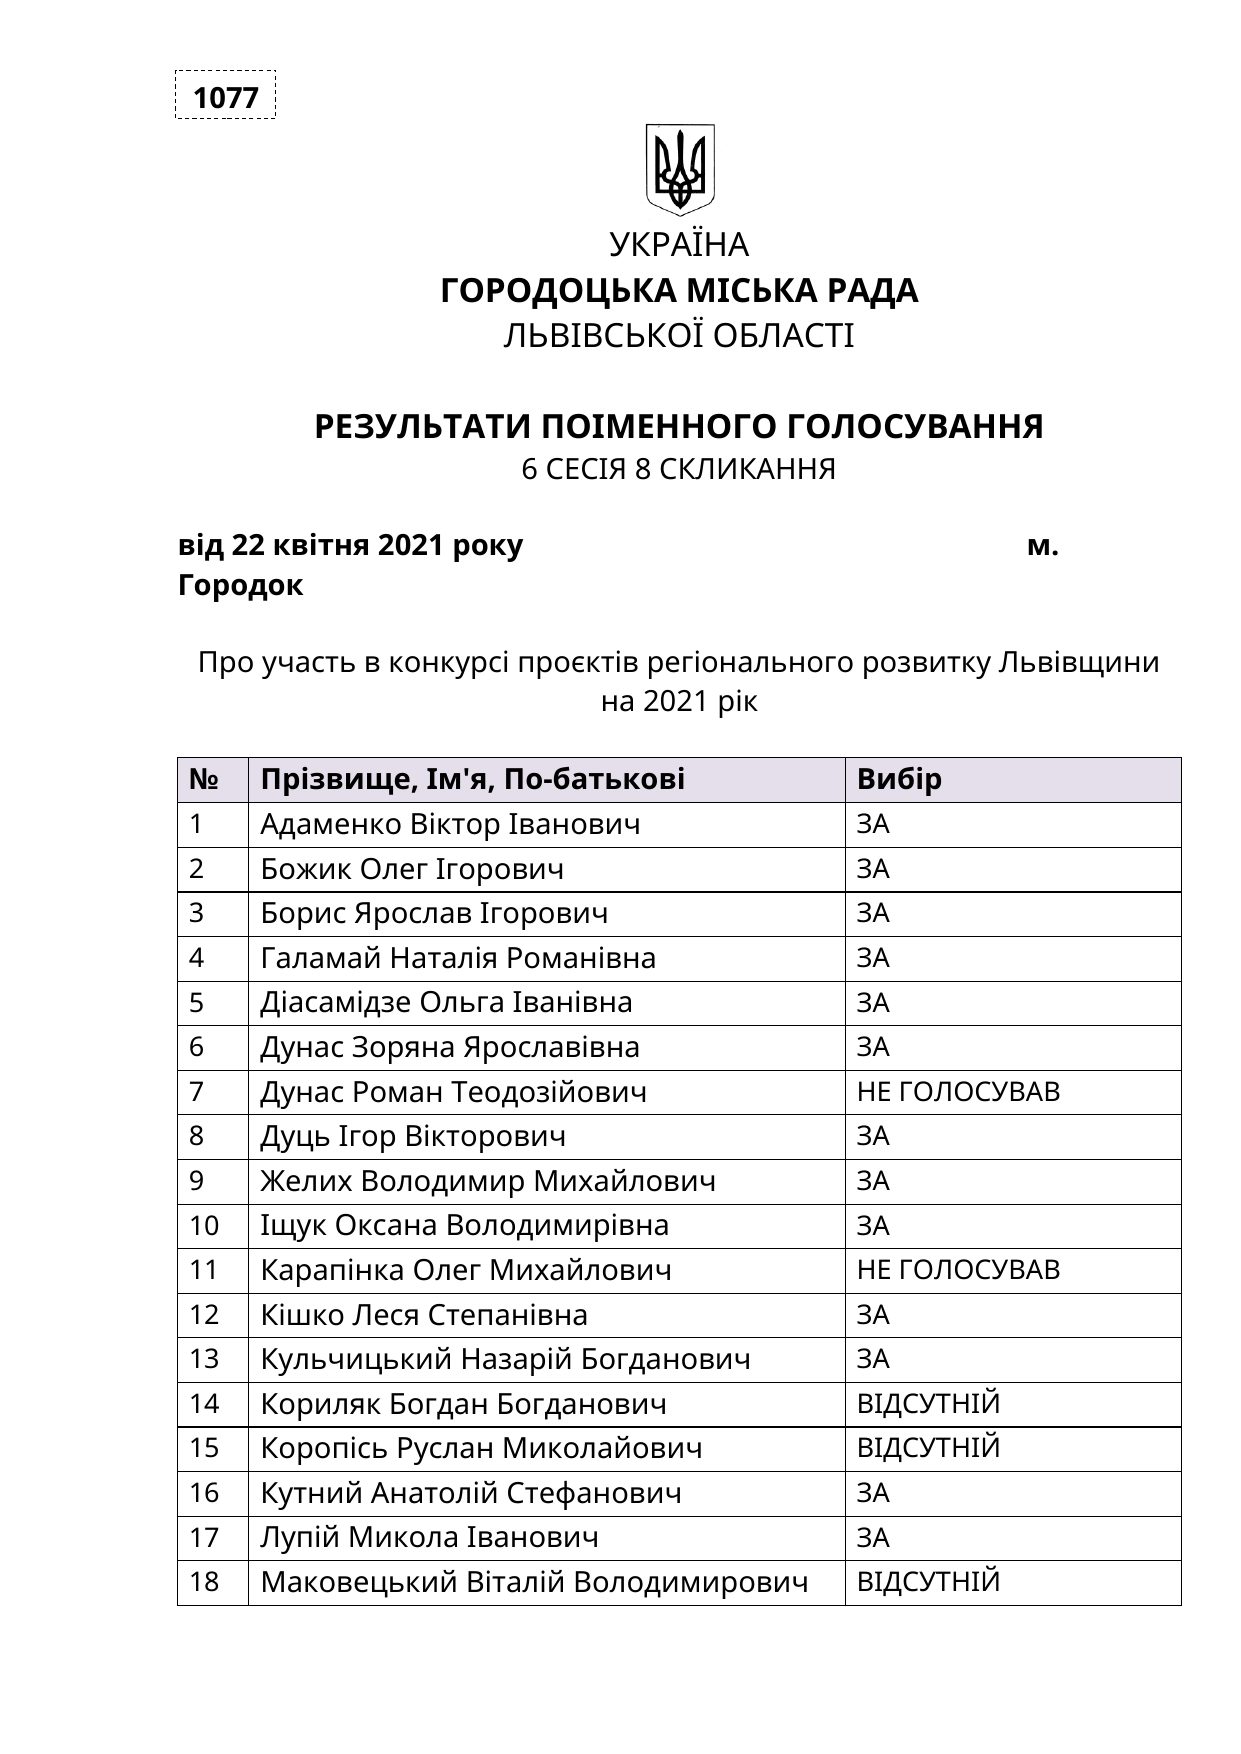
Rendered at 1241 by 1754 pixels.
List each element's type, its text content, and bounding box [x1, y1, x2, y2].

table_cell ЗА [846, 893, 1181, 936]
table_cell ЗА [846, 1160, 1181, 1203]
text ЛЬВІВСЬКОЇ ОБЛАСТІ [177, 312, 1181, 357]
table_cell ЗА [846, 1517, 1181, 1560]
table_cell ЗА [846, 848, 1181, 891]
table_cell ВІДСУТНІЙ [846, 1561, 1181, 1605]
table_cell ЗА [846, 1294, 1181, 1337]
table_cell ВІДСУТНІЙ [846, 1428, 1181, 1471]
table_cell 8 [178, 1115, 248, 1159]
table_cell 2 [178, 848, 248, 891]
table_cell Карапінка Олег Михайлович [249, 1249, 845, 1293]
table_cell ЗА [846, 1115, 1181, 1159]
table_cell Коропісь Руслан Миколайович [249, 1428, 845, 1471]
table_cell НЕ ГОЛОСУВАВ [846, 1249, 1181, 1293]
table_cell Дуць Ігор Вікторович [249, 1115, 845, 1159]
table_cell 12 [178, 1294, 248, 1337]
table_cell Дунас Роман Теодозійович [249, 1071, 845, 1114]
table_cell Лупій Микола Іванович [249, 1517, 845, 1560]
table_cell 9 [178, 1160, 248, 1203]
text від 22 квітня 2021 року м. Городок [177, 525, 1181, 604]
table_cell НЕ ГОЛОСУВАВ [846, 1071, 1181, 1114]
text Про участь в конкурсі проєктів регіонального розвитку Львівщини на 2021 рік [177, 641, 1181, 720]
table_cell ЗА [846, 803, 1181, 847]
table_cell 4 [178, 937, 248, 981]
table_cell 17 [178, 1517, 248, 1560]
table_cell 18 [178, 1561, 248, 1605]
table_cell 6 [178, 1026, 248, 1070]
table_cell ЗА [846, 1338, 1181, 1382]
table_cell Кориляк Богдан Богданович [249, 1383, 845, 1426]
table_cell Кульчицький Назарій Богданович [249, 1338, 845, 1382]
table_cell Адаменко Віктор Іванович [249, 803, 845, 847]
table_header № [178, 758, 248, 802]
table_cell Кутний Анатолій Стефанович [249, 1472, 845, 1516]
table_cell Галамай Наталія Романівна [249, 937, 845, 981]
table_cell 13 [178, 1338, 248, 1382]
table_cell Діасамідзе Ольга Іванівна [249, 982, 845, 1025]
table_cell ЗА [846, 937, 1181, 981]
table_cell 16 [178, 1472, 248, 1516]
table_header Вибір [846, 758, 1181, 802]
table_cell 10 [178, 1205, 248, 1248]
table_cell Божик Олег Ігорович [249, 848, 845, 891]
picture [633, 118, 726, 221]
table_cell 5 [178, 982, 248, 1025]
text 6 СЕСІЯ 8 СКЛИКАННЯ [177, 448, 1181, 488]
text УКРАЇНА [177, 221, 1181, 266]
text ГОРОДОЦЬКА МІСЬКА РАДА [177, 266, 1181, 312]
table_cell 14 [178, 1383, 248, 1426]
table_cell ЗА [846, 1205, 1181, 1248]
table_header Прізвище, Ім'я, По-батькові [249, 758, 845, 802]
table_cell 11 [178, 1249, 248, 1293]
table_cell ЗА [846, 982, 1181, 1025]
table_cell ВІДСУТНІЙ [846, 1383, 1181, 1426]
table_cell Борис Ярослав Ігорович [249, 893, 845, 936]
table_cell 1 [178, 803, 248, 847]
table_cell 3 [178, 893, 248, 936]
table_cell Кішко Леся Степанівна [249, 1294, 845, 1337]
table_cell Желих Володимир Михайлович [249, 1160, 845, 1203]
table_cell 15 [178, 1428, 248, 1471]
table_cell ЗА [846, 1472, 1181, 1516]
table_cell Іщук Оксана Володимирівна [249, 1205, 845, 1248]
table_cell Маковецький Віталій Володимирович [249, 1561, 845, 1605]
table_cell 7 [178, 1071, 248, 1114]
table_cell ЗА [846, 1026, 1181, 1070]
text РЕЗУЛЬТАТИ ПОІМЕННОГО ГОЛОСУВАННЯ [177, 403, 1181, 448]
table_cell Дунас Зоряна Ярославівна [249, 1026, 845, 1070]
